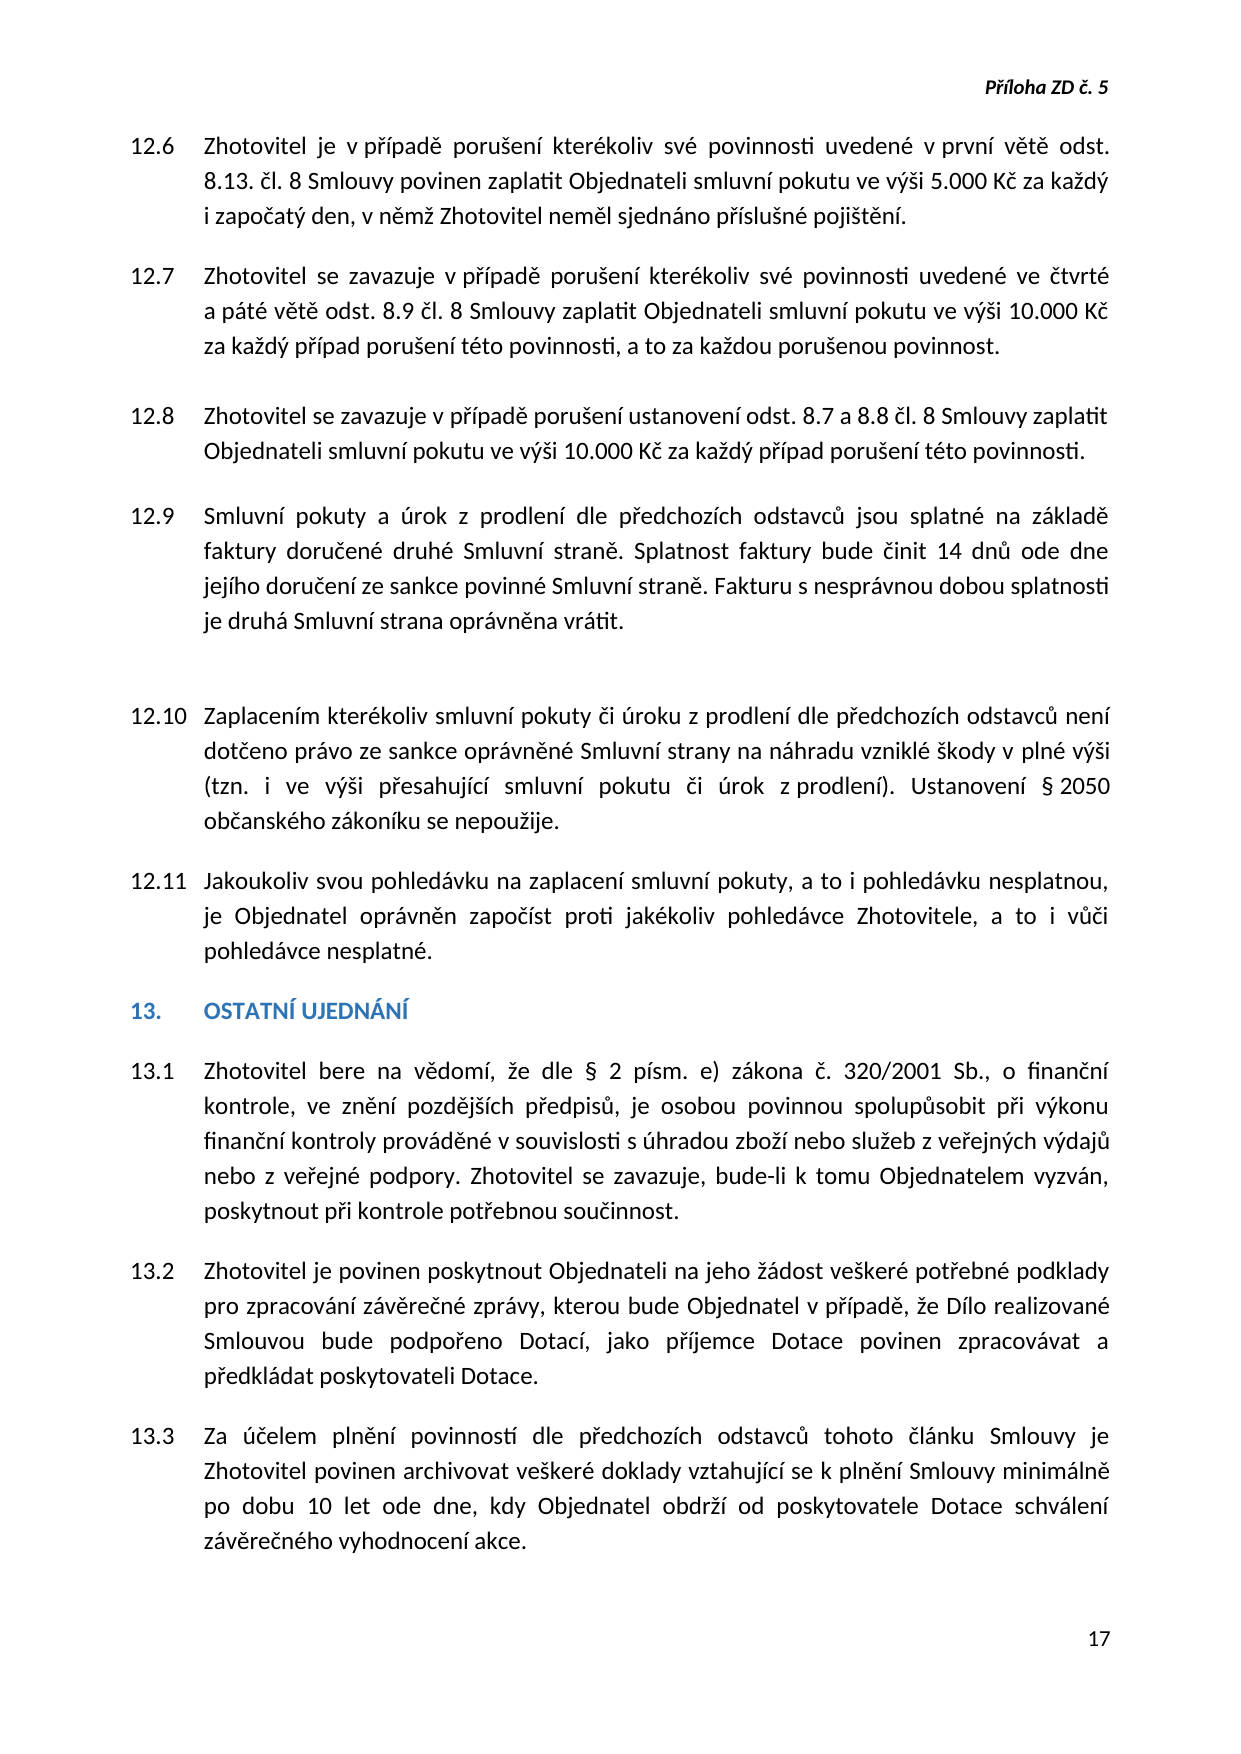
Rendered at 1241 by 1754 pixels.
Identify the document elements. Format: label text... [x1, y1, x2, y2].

list Zaplacením kterékoliv smluvní pokuty či úroku z prodlení dle předchozích odstavců není dotčeno právo ze sankce oprávněné Smluvní strany na náhradu vzniklé škody v plné výši (tzn. i ve výši přesahující smluvní pokutu či úrok z prodlení). Ustanovení § 2050 občanského zákoníku se nepoužije. [130, 700, 1110, 836]
text 13.3 Za účelem plnění povinností dle předchozích odstavců tohoto článku Smlouvy je Zhotovitel povinen archivovat veškeré doklady vztahující se k plnění Smlouvy minimálně po dobu 10 let ode dne, kdy Objednatel obdrží od poskytovatele Dotace schválení závěrečného vyhodnocení akce. [130, 1420, 1110, 1556]
text 13.2 Zhotovitel je povinen poskytnout Objednateli na jeho žádost veškeré potřebné podklady pro zpracování závěrečné zprávy, kterou bude Objednatel v případě, že Dílo realizované Smlouvou bude podpořeno Dotací, jako příjemce Dotace povinen zpracovávat a předkládat poskytovateli Dotace. [130, 1255, 1110, 1391]
text 12.6 Zhotovitel je v případě porušení kterékoliv své povinnosti uvedené v první větě odst. 8.13. čl. 8 Smlouvy povinen zaplatit Objednateli smluvní pokutu ve výši 5.000 Kč za každý i započatý den, v němž Zhotovitel neměl sjednáno příslušné pojištění. [130, 130, 1110, 230]
list Smluvní pokuty a úrok z prodlení dle předchozích odstavců jsou splatné na základě faktury doručené druhé Smluvní straně. Splatnost faktury bude činit 14 dnů ode dne jejího doručení ze sankce povinné Smluvní straně. Fakturu s nesprávnou dobou splatnosti je druhá Smluvní strana oprávněna vrátit. [130, 500, 1110, 636]
text 13. OSTATNÍ UJEDNÁNÍ [130, 995, 1110, 1026]
list Zhotovitel se zavazuje v případě porušení ustanovení odst. 8.7 a 8.8 čl. 8 Smlouvy zaplatit Objednateli smluvní pokutu ve výši 10.000 Kč za každý případ porušení této povinnosti. [130, 400, 1110, 465]
text 12.11 Jakoukoliv svou pohledávku na zaplacení smluvní pokuty, a to i pohledávku nesplatnou, je Objednatel oprávněn započíst proti jakékoliv pohledávce Zhotovitele, a to i vůči pohledávce nesplatné. [130, 865, 1110, 966]
list Zhotovitel se zavazuje v případě porušení kterékoliv své povinnosti uvedené ve čtvrté a páté větě odst. 8.9 čl. 8 Smlouvy zaplatit Objednateli smluvní pokutu ve výši 10.000 Kč za každý případ porušení této povinnosti, a to za každou porušenou povinnost. [130, 260, 1110, 360]
text 13.1 Zhotovitel bere na vědomí, že dle § 2 písm. e) zákona č. 320/2001 Sb., o finanční kontrole, ve znění pozdějších předpisů, je osobou povinnou spolupůsobit při výkonu finanční kontroly prováděné v souvislosti s úhradou zboží nebo služeb z veřejných výdajů nebo z veřejné podpory. Zhotovitel se zavazuje, bude-li k tomu Objednatelem vyzván, poskytnout při kontrole potřebnou součinnost. [130, 1055, 1110, 1226]
